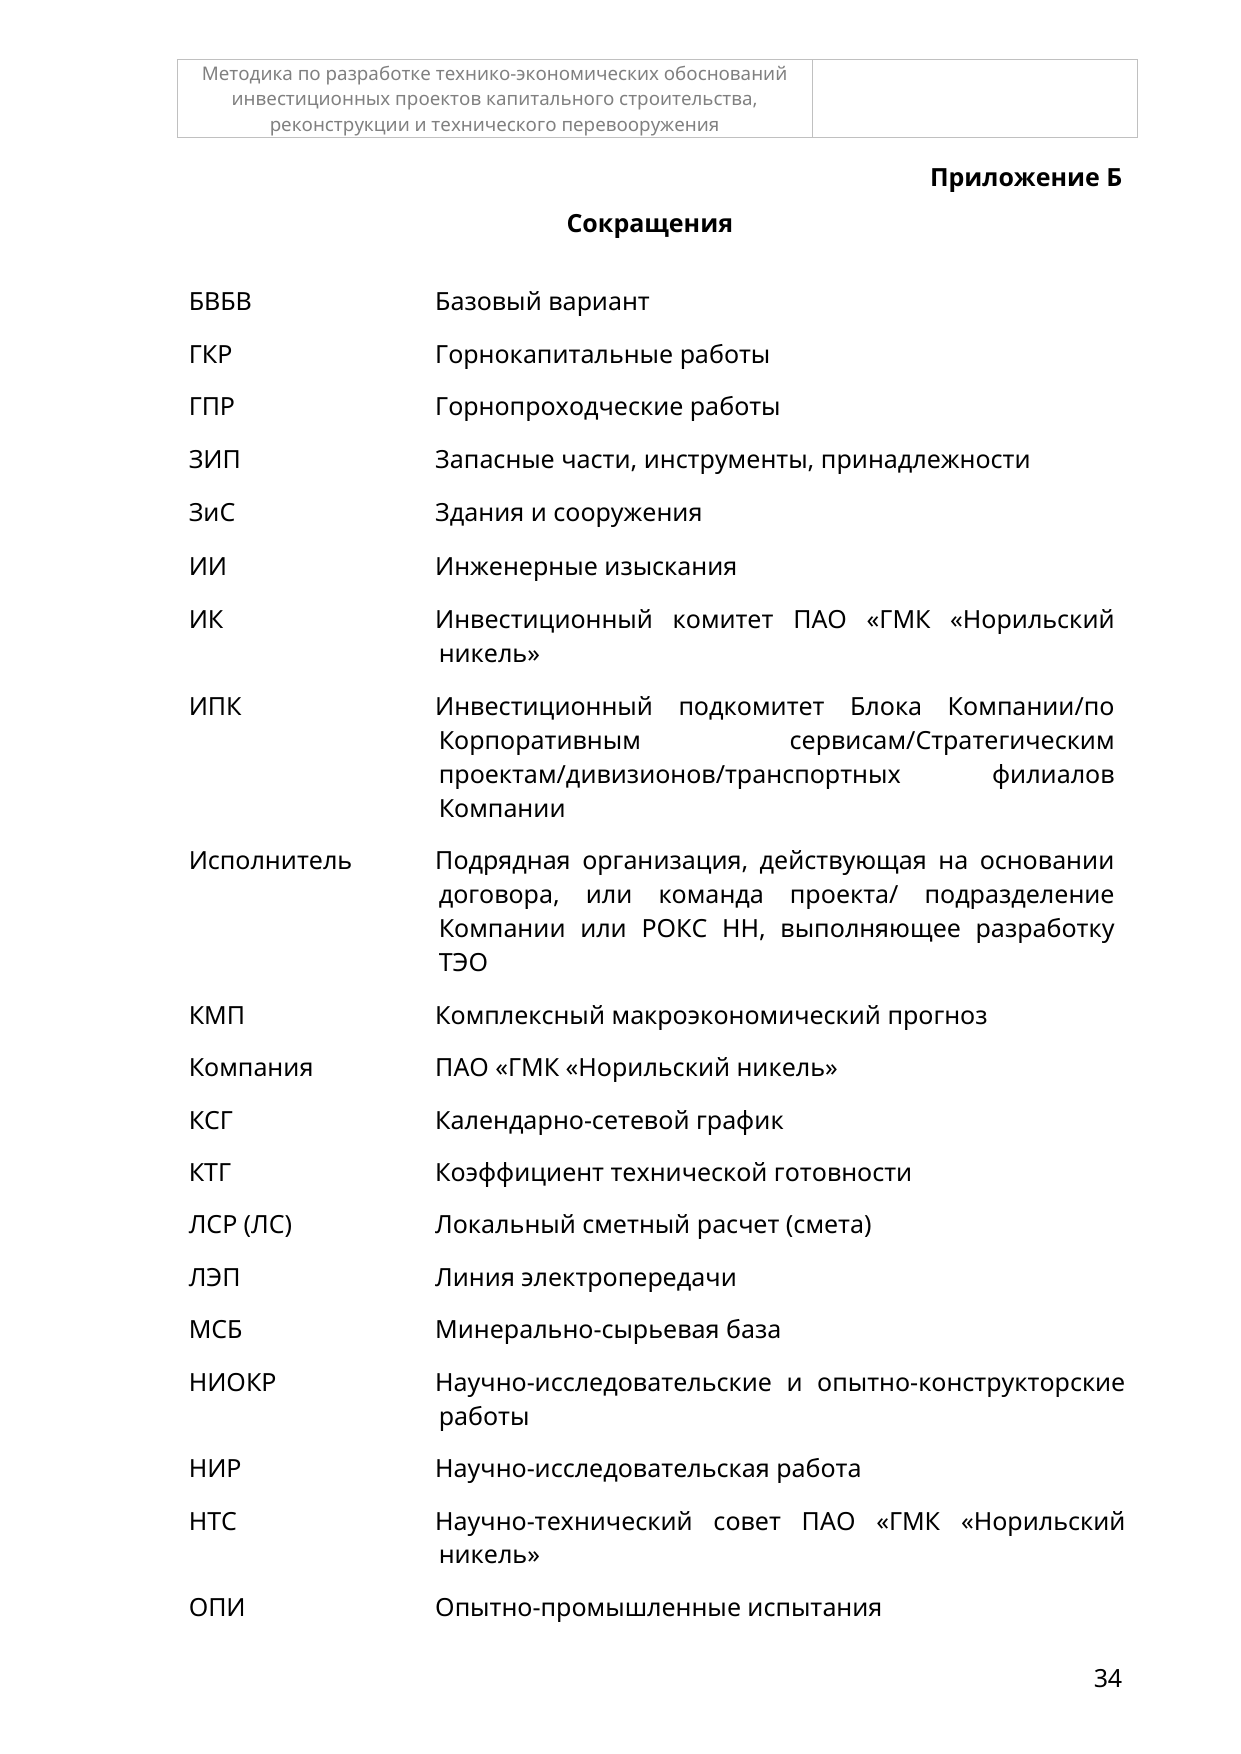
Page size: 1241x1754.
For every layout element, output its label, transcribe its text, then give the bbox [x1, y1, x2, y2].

table_cell Горнокапитальные работы [424, 334, 1126, 386]
table_cell Инженерные изыскания [424, 545, 1126, 599]
table_cell НИОКР [177, 1361, 424, 1448]
table_cell Линия электропередачи [424, 1257, 1137, 1309]
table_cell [424, 1587, 1137, 1627]
table_cell Минерально-сырьевая база [424, 1309, 1137, 1361]
table_cell Инвестиционный комитет ПАО «ГМК «Норильский никель» [424, 599, 1126, 685]
table_cell КМП [177, 995, 424, 1047]
table_cell Комплексный макроэкономический прогноз [424, 995, 1126, 1047]
table_cell Коэффициент технической готовности [424, 1152, 1137, 1204]
table_cell ЛСР (ЛС) [177, 1204, 424, 1257]
table_cell ПАО «ГМК «Норильский никель» [424, 1047, 1126, 1099]
subtitle Сокращения [177, 206, 1122, 240]
table_cell НИР [177, 1448, 424, 1500]
table_cell ЗиС [177, 492, 424, 545]
table_cell Научно-исследовательские и опытно-конструкторские работы [424, 1361, 1137, 1448]
table_cell Здания и сооружения [424, 492, 1126, 545]
table_cell КСГ [177, 1099, 424, 1152]
table_cell ИИ [177, 545, 424, 599]
table_cell ИПК [177, 685, 424, 840]
table_cell Компания [177, 1047, 424, 1099]
table_cell Локальный сметный расчет (смета) [424, 1204, 1137, 1257]
table_cell Подрядная организация, действующая на основании договора, или команда проекта/ подразделение Компании или РОКС НН, выполняющее разработку ТЭО [424, 840, 1126, 994]
table_cell Исполнитель [177, 840, 424, 994]
table_cell ГКР [177, 334, 424, 386]
table_cell ГПР [177, 386, 424, 438]
table_cell Инвестиционный подкомитет Блока Компании/по Корпоративным сервисам/Стратегическим проектам/дивизионов/транспортных филиалов Компании [424, 685, 1126, 840]
table_cell НТС [177, 1500, 424, 1587]
table_cell МСБ [177, 1309, 424, 1361]
table_cell ЗИП [177, 438, 424, 492]
table_cell ЛЭП [177, 1257, 424, 1309]
table_cell КТГ [177, 1152, 424, 1204]
table_header Базовый вариант [424, 281, 1137, 333]
table_cell ОПИ [177, 1587, 424, 1627]
table_cell ИК [177, 599, 424, 685]
table_cell Календарно-сетевой график [424, 1099, 1137, 1152]
table_cell Горнопроходческие работы [424, 386, 1126, 438]
subtitle Приложение Б [177, 159, 1122, 193]
table_cell Научно-исследовательская работа [424, 1448, 1137, 1500]
table_cell Научно-технический совет ПАО «ГМК «Норильский никель» [424, 1500, 1137, 1587]
table_cell Запасные части, инструменты, принадлежности [424, 438, 1126, 492]
table_header БВБВ [177, 281, 424, 333]
